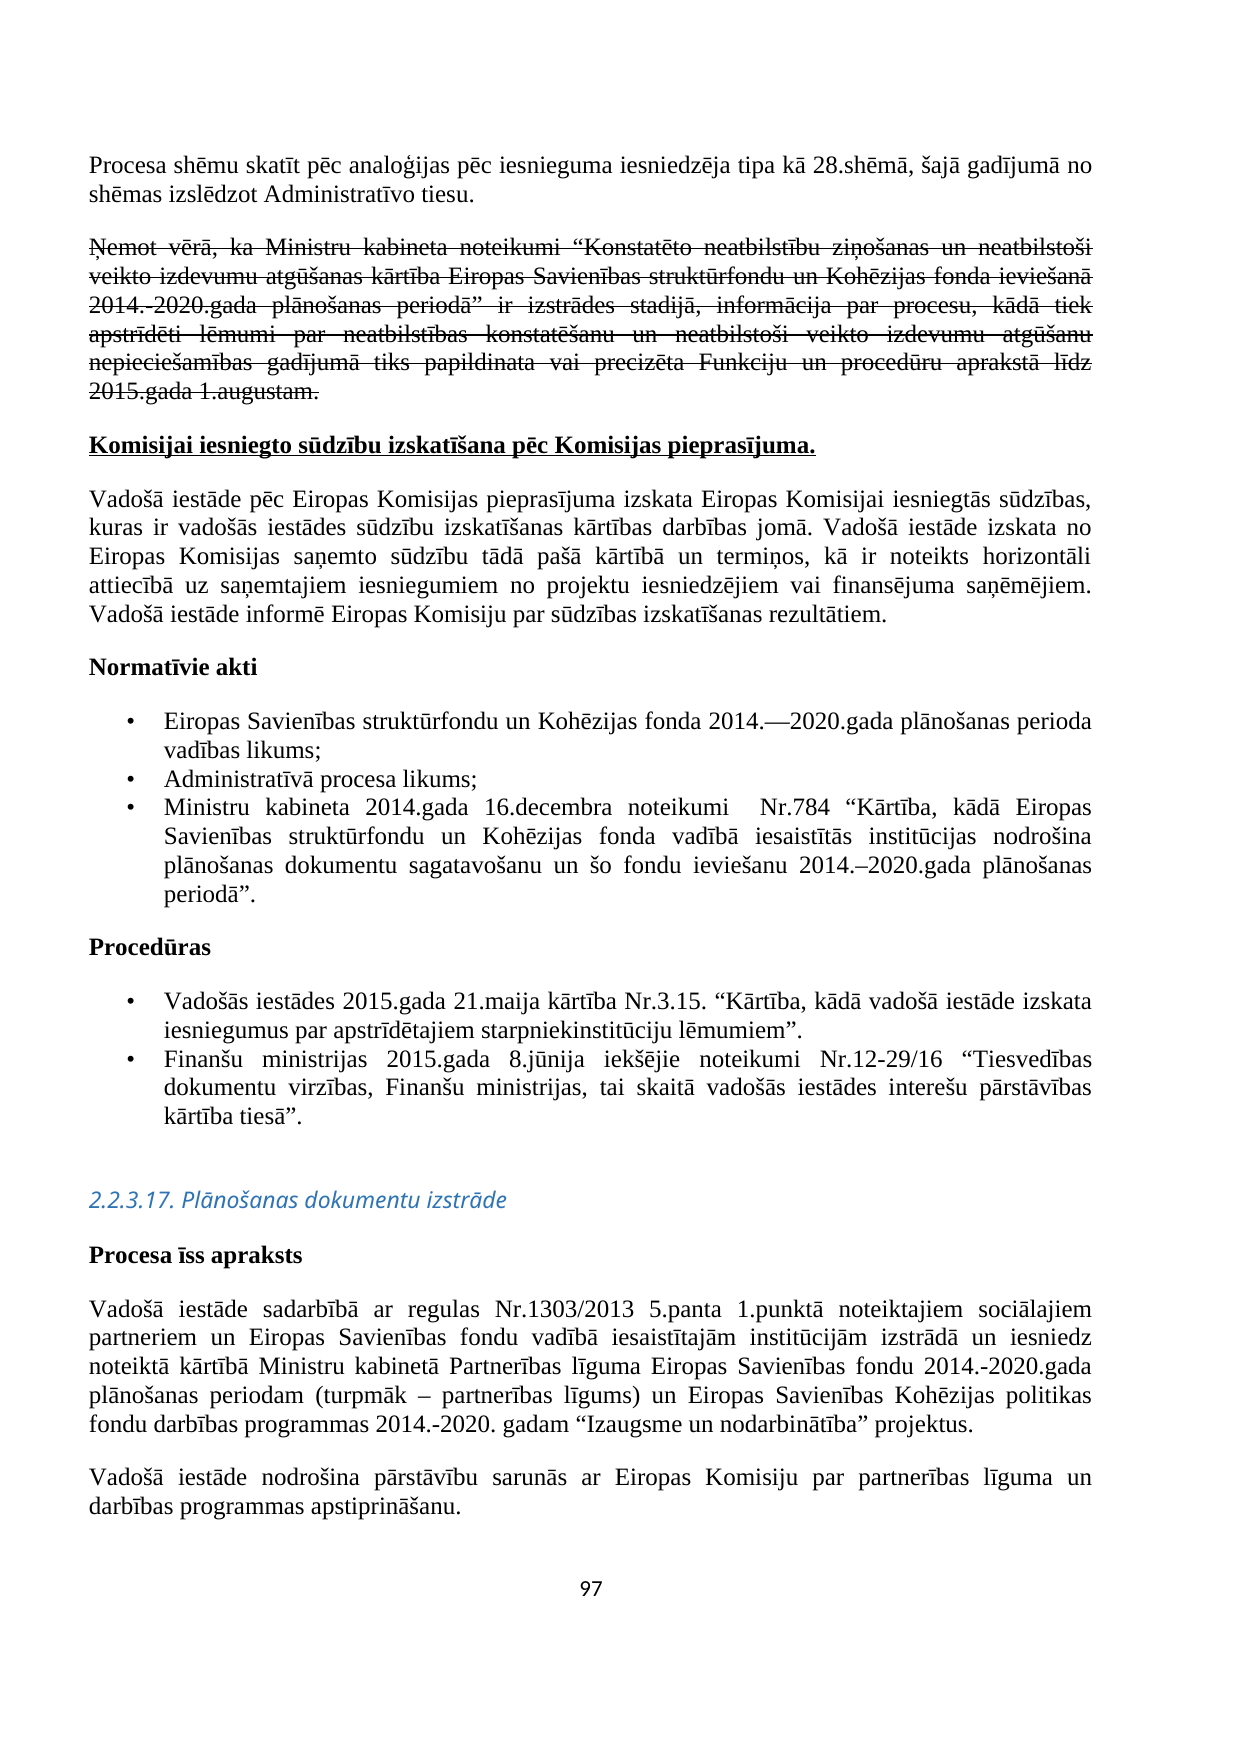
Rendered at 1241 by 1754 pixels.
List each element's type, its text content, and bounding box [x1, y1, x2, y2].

list Finanšu ministrijas 2015.gada 8.jūnija iekšējie noteikumi Nr.12-29/16 “Tiesvedības dokumentu virzības, Finanšu ministrijas, tai skaitā vadošās iestādes interešu pārstāvības kārtība tiesā”. [126, 1044, 1093, 1130]
text Vadošā iestāde sadarbībā ar regulas Nr.1303/2013 5.panta 1.punktā noteiktajiem sociālajiem partneriem un Eiropas Savienības fondu vadībā iesaistītajām institūcijām izstrādā un iesniedz noteiktā kārtībā Ministru kabinetā Partnerības līguma Eiropas Savienības fondu 2014.-2020.gada plānošanas periodam (turpmāk – partnerības līgums) un Eiropas Savienības Kohēzijas politikas fondu darbības programmas 2014.-2020. gadam “Izaugsme un nodarbinātība” projektus. [89, 1294, 1093, 1437]
list Eiropas Savienības struktūrfondu un Kohēzijas fonda 2014.—2020.gada plānošanas perioda vadības likums; [126, 706, 1093, 764]
text Ņemot vērā, ka Ministru kabineta noteikumi “Konstatēto neatbilstību ziņošanas un neatbilstoši veikto izdevumu atgūšanas kārtība Eiropas Savienības struktūrfondu un Kohēzijas fonda ieviešanā 2014.-2020.gada plānošanas periodā” ir izstrādes stadijā, informācija par procesu, kādā tiek apstrīdēti lēmumi par neatbilstības konstatēšanu un neatbilstoši veikto izdevumu atgūšanu nepieciešamības gadījumā tiks papildinata vai precizēta Funkciju un procedūru aprakstā līdz 2015.gada 1.augustam. [89, 336, 1093, 405]
text Vadošā iestāde pēc Eiropas Komisijas pieprasījuma izskata Eiropas Komisijai iesniegtās sūdzības, kuras ir vadošās iestādes sūdzību izskatīšanas kārtības darbības jomā. Vadošā iestāde izskata no Eiropas Komisijas saņemto sūdzību tādā pašā kārtībā un termiņos, kā ir noteikts horizontāli attiecībā uz saņemtajiem iesniegumiem no projektu iesniedzējiem vai finansējuma saņēmējiem. Vadošā iestāde informē Eiropas Komisiju par sūdzības izskatīšanas rezultātiem. [89, 484, 1093, 627]
list Ministru kabineta 2014.gada 16.decembra noteikumi Nr.784 “Kārtība, kādā Eiropas Savienības struktūrfondu un Kohēzijas fonda vadībā iesaistītās institūcijas nodrošina plānošanas dokumentu sagatavošanu un šo fondu ieviešanu 2014.–2020.gada plānošanas periodā”. [126, 792, 1093, 907]
list Vadošās iestādes 2015.gada 21.maija kārtība Nr.3.15. “Kārtība, kādā vadošā iestāde izskata iesniegumus par apstrīdētajiem starpniekinstitūciju lēmumiem”. [126, 986, 1093, 1044]
text Procesa shēmu skatīt pēc analoģijas pēc iesnieguma iesniedzēja tipa kā 28.shēmā, šajā gadījumā no shēmas izslēdzot Administratīvo tiesu. [89, 150, 1093, 207]
text Vadošā iestāde nodrošina pārstāvību sarunās ar Eiropas Komisiju par partnerības līguma un darbības programmas apstiprināšanu. [89, 1462, 1093, 1520]
text Procedūras [89, 932, 1093, 961]
text Procesa īss apraksts [89, 1240, 1093, 1269]
subtitle 2.2.3.17. Plānošanas dokumentu izstrāde [89, 1184, 1093, 1215]
list Administratīvā procesa likums; [126, 764, 1093, 792]
text Normatīvie akti [89, 652, 1093, 681]
text Komisijai iesniegto sūdzību izskatīšana pēc Komisijas pieprasījuma. [89, 430, 1093, 459]
